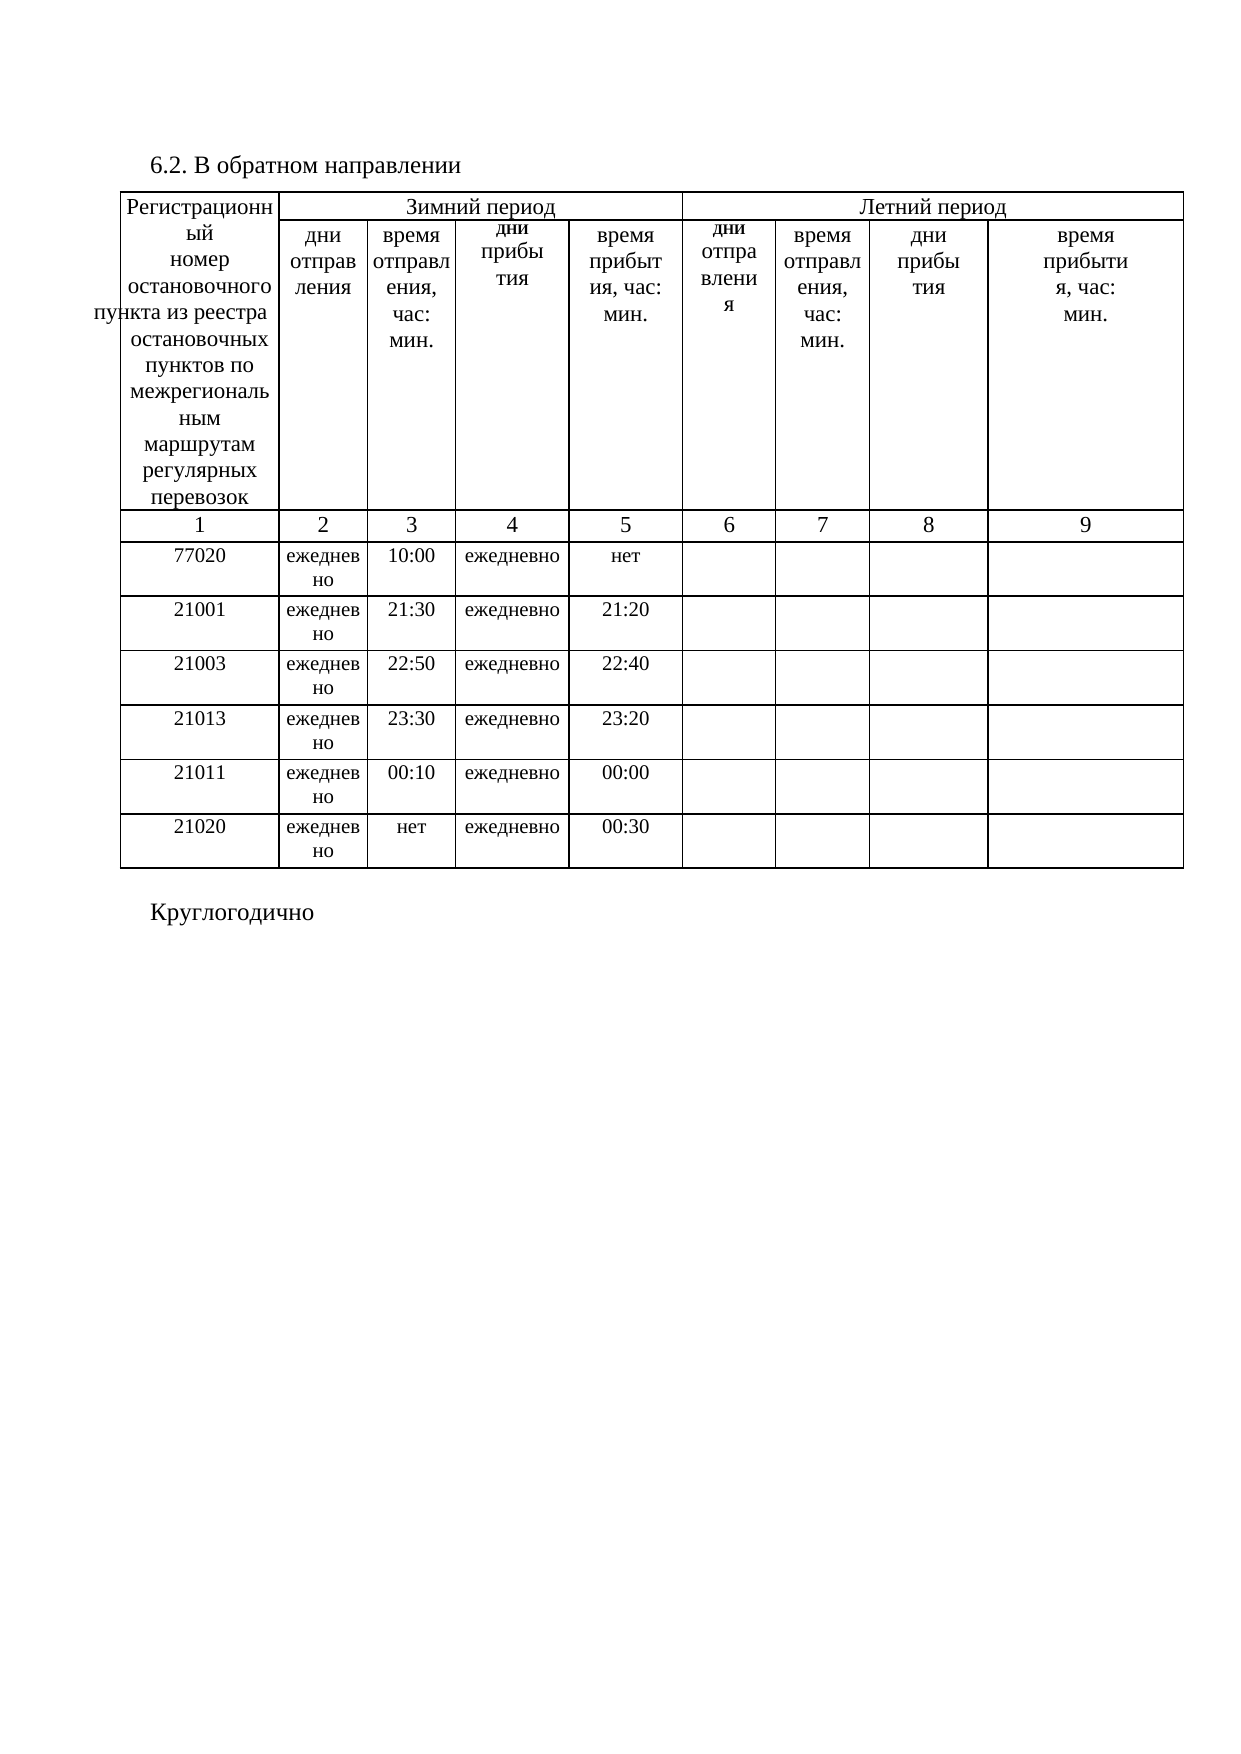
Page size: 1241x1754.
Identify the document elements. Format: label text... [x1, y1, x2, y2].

table_cell [989, 651, 1183, 704]
table_cell ДНИ прибы тия [456, 221, 568, 509]
table_cell 21001 [121, 597, 278, 650]
table_cell ежедневно [280, 760, 367, 813]
table_cell [776, 543, 869, 595]
table_cell [870, 760, 987, 813]
table_cell 21013 [121, 706, 278, 758]
table_cell ежедневно [280, 706, 367, 758]
table_cell [776, 815, 869, 867]
table_cell ежедневно [280, 815, 367, 867]
table_cell 21:30 [368, 597, 455, 650]
table_cell время прибыт ия, час: мин. [570, 221, 682, 509]
table_cell [870, 543, 987, 595]
table_cell [989, 597, 1183, 650]
table_cell ежедневно [280, 597, 367, 650]
table_cell 77020 [121, 543, 278, 595]
table_cell [989, 706, 1183, 758]
table_cell 4 [456, 511, 568, 541]
table_cell ежедневно [456, 760, 568, 813]
table_cell нет [570, 543, 682, 595]
table_cell [683, 651, 775, 704]
table_cell время прибыти я, час: мин. [989, 221, 1183, 509]
table_cell 1 [121, 511, 278, 541]
table_cell дни отправ ления [280, 221, 367, 509]
table_cell [989, 815, 1183, 867]
table_cell [683, 760, 775, 813]
table_cell [870, 706, 987, 758]
table_cell 3 [368, 511, 455, 541]
table_cell [683, 597, 775, 650]
table_cell [870, 651, 987, 704]
table_cell ежедневно [456, 543, 568, 595]
table_cell [776, 651, 869, 704]
table_cell время отправл ения, час: мин. [368, 221, 455, 509]
table_cell [683, 706, 775, 758]
table_cell ежедневно [456, 651, 568, 704]
table_cell нет [368, 815, 455, 867]
table_cell ежедневно [456, 706, 568, 758]
table_cell 00:00 [570, 760, 682, 813]
table_cell [776, 760, 869, 813]
text 6.2. В обратном направлении [150, 150, 1090, 179]
table_cell ежедневно [456, 815, 568, 867]
table_cell 8 [870, 511, 987, 541]
table_header Зимний период [280, 193, 682, 219]
table_cell 9 [989, 511, 1183, 541]
table_cell 21:20 [570, 597, 682, 650]
table_cell 23:30 [368, 706, 455, 758]
table_cell [776, 597, 869, 650]
table_cell ежедневно [280, 651, 367, 704]
table_cell 10:00 [368, 543, 455, 595]
table_cell 21020 [121, 815, 278, 867]
table_cell время отправл ения, час: мин. [776, 221, 869, 509]
table_cell ежедневно [456, 597, 568, 650]
table_cell 7 [776, 511, 869, 541]
table_cell ежедневно [280, 543, 367, 595]
table_cell 22:40 [570, 651, 682, 704]
table_cell [989, 543, 1183, 595]
table_cell [776, 706, 869, 758]
table_cell 00:10 [368, 760, 455, 813]
table_cell [870, 597, 987, 650]
table_cell 00:30 [570, 815, 682, 867]
table_cell ДНИ отпра влени я [683, 221, 775, 509]
table_cell 2 [280, 511, 367, 541]
table_cell [683, 815, 775, 867]
table_cell 6 [683, 511, 775, 541]
table_header Регистрационный номер остановочного пункта из реестра остановочных пунктов по межрегиональным маршрутам регулярных перевозок [121, 193, 278, 509]
text Круглогодично [150, 897, 1090, 926]
table_cell 22:50 [368, 651, 455, 704]
table_cell [989, 760, 1183, 813]
table_cell 5 [570, 511, 682, 541]
table_cell дни прибы тия [870, 221, 987, 509]
table_cell 21011 [121, 760, 278, 813]
table_header Летний период [683, 193, 1183, 219]
table_cell 23:20 [570, 706, 682, 758]
table_cell [683, 543, 775, 595]
table_cell 21003 [121, 651, 278, 704]
table_cell [870, 815, 987, 867]
